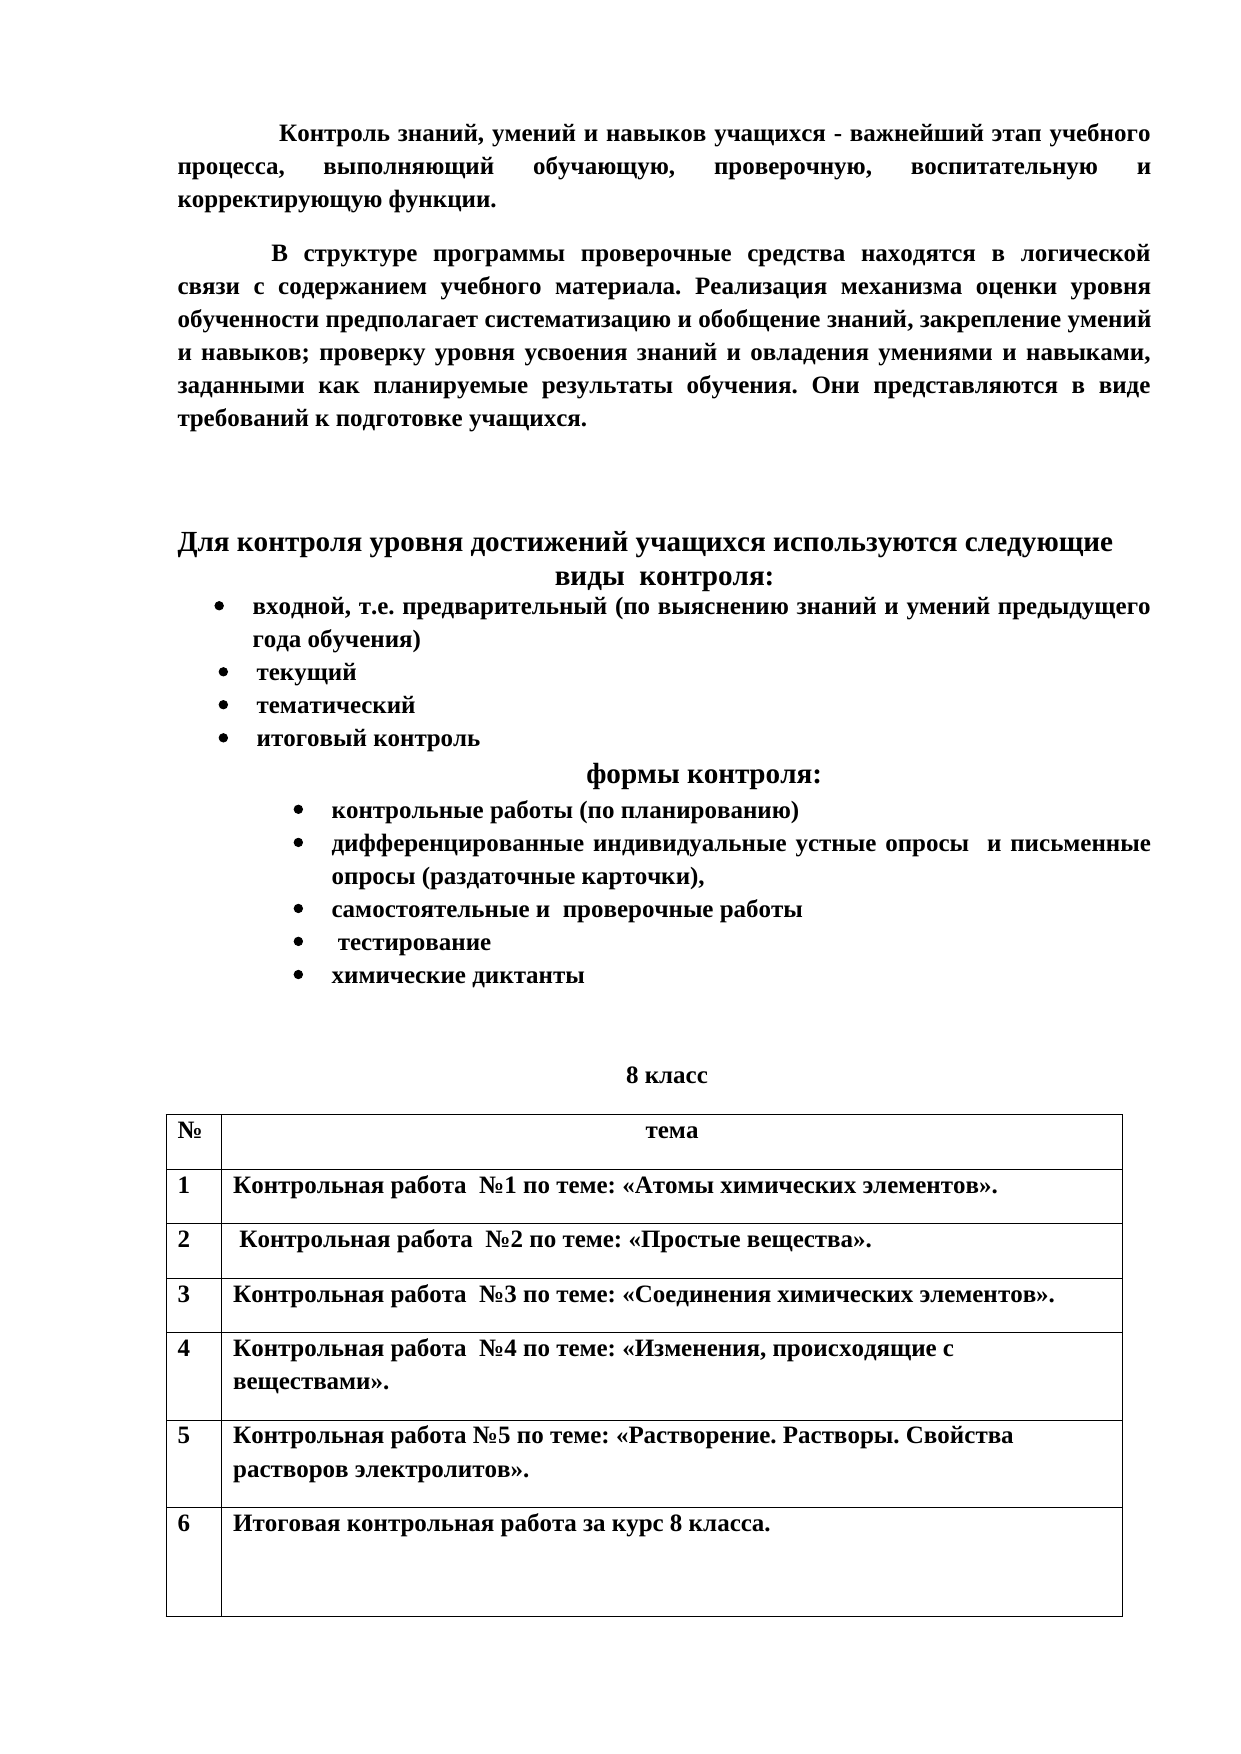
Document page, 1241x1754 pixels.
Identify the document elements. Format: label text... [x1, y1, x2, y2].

list 8 класс [331, 1060, 1152, 1089]
table_cell Контрольная работа №3 по теме: «Соединения химических элементов». [222, 1279, 1122, 1332]
table_cell 2 [167, 1224, 221, 1278]
table_cell 3 [167, 1279, 221, 1332]
list тематический [219, 690, 1152, 719]
table_header № [167, 1115, 221, 1169]
text Контроль знаний, умений и навыков учащихся - важнейший этап учебного процесса, выполняющий обучающую, проверочную, воспитательную и корректирующую функции. [177, 118, 1152, 213]
text виды контроля: [177, 558, 1152, 591]
table_cell Контрольная работа №2 по теме: «Простые вещества». [222, 1224, 1122, 1278]
text Для контроля уровня достижений учащихся используются следующие [177, 524, 1152, 558]
list химические диктанты [294, 960, 1152, 989]
list тестирование [294, 927, 1152, 956]
table_cell 1 [167, 1170, 221, 1223]
table_cell Контрольная работа №5 по теме: «Растворение. Растворы. Свойства растворов электролитов». [222, 1421, 1122, 1507]
table_cell Контрольная работа №1 по теме: «Атомы химических элементов». [222, 1170, 1122, 1223]
text В структуре программы проверочные средства находятся в логической связи с содержанием учебного материала. Реализация механизма оценки уровня обученности предполагает систематизацию и обобщение знаний, закрепление умений и навыков; проверку уровня усвоения знаний и овладения умениями и навыками, заданными как планируемые результаты обучения. Они представляются в виде требований к подготовке учащихся. [177, 238, 1152, 432]
table_cell 6 [167, 1508, 221, 1616]
list дифференцированные индивидуальные устные опросы и письменные опросы (раздаточные карточки), [294, 828, 1152, 889]
table_header тема [222, 1115, 1122, 1169]
table_cell Контрольная работа №4 по теме: «Изменения, происходящие с веществами». [222, 1333, 1122, 1419]
list входной, т.е. предварительный (по выяснению знаний и умений предыдущего года обучения) [215, 591, 1152, 653]
list текущий [219, 657, 1152, 686]
list итоговый контроль [219, 723, 1152, 752]
table_cell 4 [167, 1333, 221, 1419]
table_cell Итоговая контрольная работа за курс 8 класса. [222, 1508, 1122, 1616]
table_cell 5 [167, 1421, 221, 1507]
list самостоятельные и проверочные работы [294, 894, 1152, 923]
list контрольные работы (по планированию) [294, 795, 1152, 823]
list формы контроля: [256, 756, 1152, 790]
